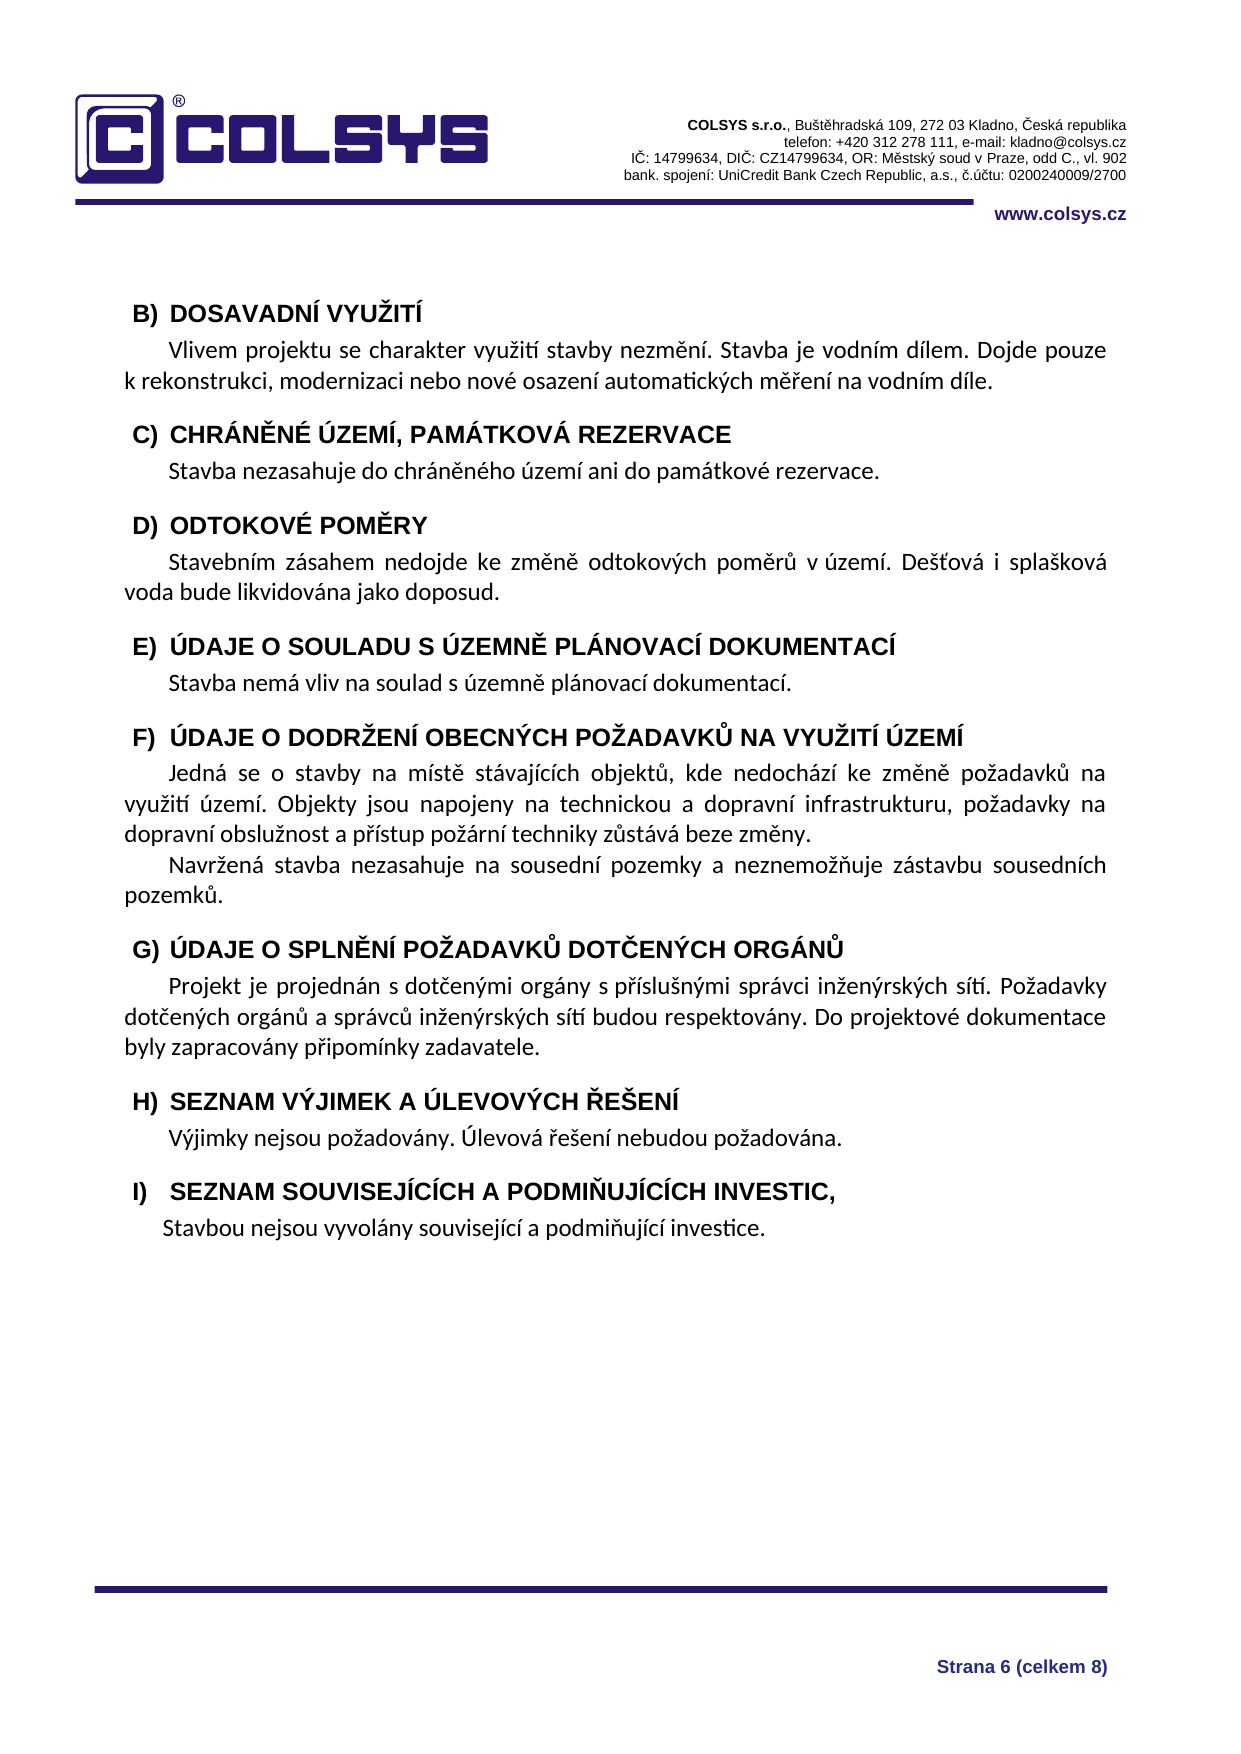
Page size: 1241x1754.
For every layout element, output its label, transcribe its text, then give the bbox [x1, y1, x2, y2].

list Údaje o souladu s územně plánovací dokumentací [132, 632, 1107, 661]
list Seznam výjimek a úlevových řešení [132, 1087, 1107, 1116]
list Údaje o dodržení obecných požadavků na využití území [132, 723, 1107, 751]
list Navržená stavba nezasahuje na sousední pozemky a neznemožňuje zástavbu sousedních pozemků. [124, 849, 1107, 910]
list Projekt je projednán s dotčenými orgány s příslušnými správci inženýrských sítí. Požadavky dotčených orgánů a správců inženýrských sítí budou respektovány. Do projektové dokumentace byly zapracovány připomínky zadavatele. [124, 970, 1107, 1062]
list Seznam souvisejících a podmiňujících investic, [132, 1177, 1107, 1206]
list Výjimky nejsou požadovány. Úlevová řešení nebudou požadována. [124, 1122, 1107, 1152]
list Stavba nezasahuje do chráněného území ani do památkové rezervace. [124, 456, 1107, 486]
list Údaje o splnění požadavků dotčených orgánů [132, 935, 1107, 964]
list Jedná se o stavby na místě stávajících objektů, kde nedochází ke změně požadavků na využití území. Objekty jsou napojeny na technickou a dopravní infrastrukturu, požadavky na dopravní obslužnost a přístup požární techniky zůstává beze změny. [124, 758, 1107, 849]
list Dosavadní využití [132, 299, 1107, 328]
list Chráněné území, památková rezervace [132, 421, 1107, 449]
list Stavba nemá vliv na soulad s územně plánovací dokumentací. [124, 667, 1107, 698]
text Stavbou nejsou vyvolány související a podmiňující investice. [94, 1212, 1107, 1243]
list Odtokové poměry [132, 511, 1107, 540]
list Stavebním zásahem nedojde ke změně odtokových poměrů v území. Dešťová i splašková voda bude likvidována jako doposud. [124, 546, 1107, 607]
list Vlivem projektu se charakter využití stavby nezmění. Stavba je vodním dílem. Dojde pouze k rekonstrukci, modernizaci nebo nové osazení automatických měření na vodním díle. [124, 334, 1107, 396]
